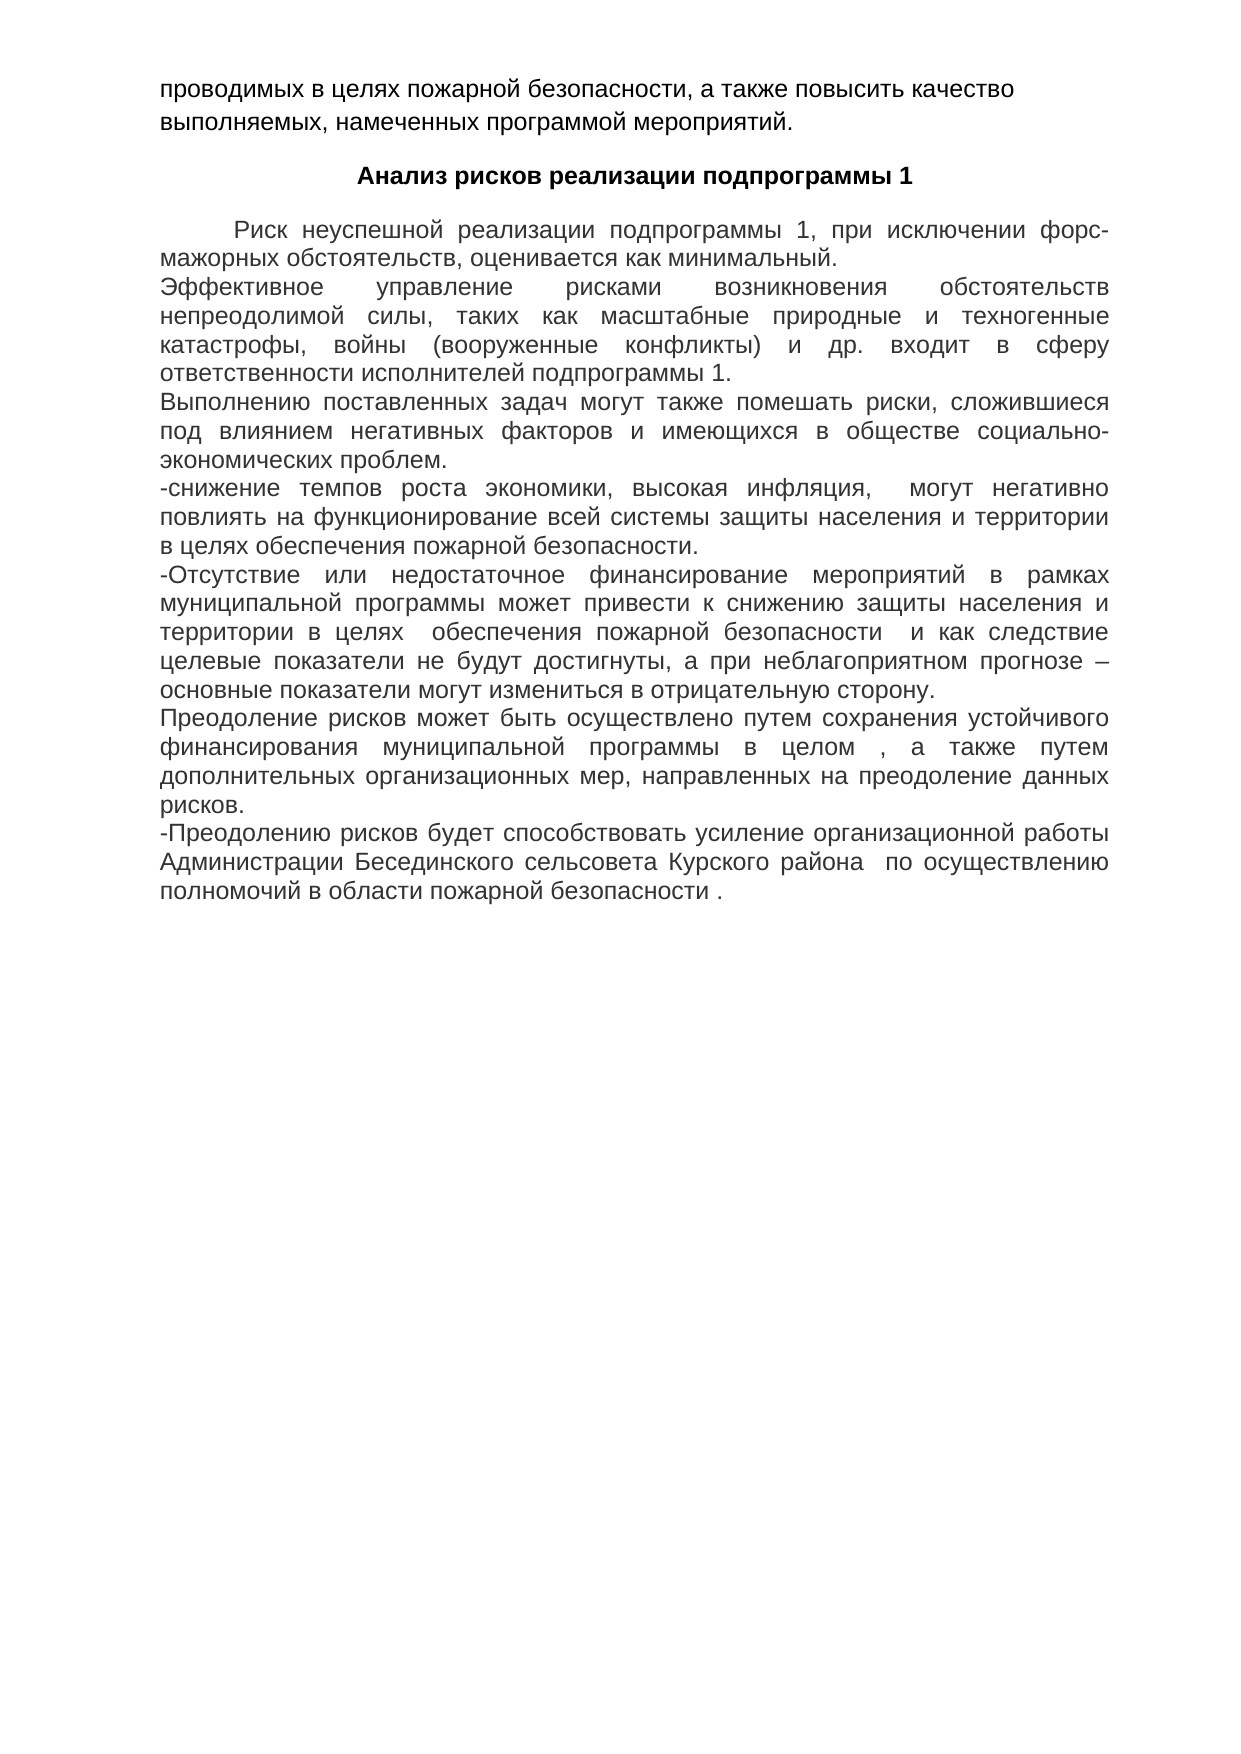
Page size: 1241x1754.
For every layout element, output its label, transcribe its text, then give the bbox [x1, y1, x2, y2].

text Эффективное управление рисками возникновения обстоятельств непреодолимой силы, таких как масштабные природные и техногенные катастрофы, войны (вооруженные конфликты) и др. входит в сферу ответственности исполнителей подпрограммы 1. [159, 272, 1110, 387]
text Риск неуспешной реализации подпрограммы 1, при исключении форс-мажорных обстоятельств, оценивается как минимальный. [159, 214, 1110, 272]
text -снижение темпов роста экономики, высокая инфляция, могут негативно повлиять на функционирование всей системы защиты населения и территории в целях обеспечения пожарной безопасности. [159, 473, 1110, 559]
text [159, 74, 1110, 136]
text -Преодолению рисков будет способствовать усиление организационной работы Администрации Бесединского сельсовета Курского района по осуществлению полномочий в области пожарной безопасности . [159, 818, 1110, 904]
text Выполнению поставленных задач могут также помешать риски, сложившиеся под влиянием негативных факторов и имеющихся в обществе социально-экономических проблем. [159, 387, 1110, 473]
text Анализ рисков реализации подпрограммы 1 [159, 161, 1110, 189]
text Преодоление рисков может быть осуществлено путем сохранения устойчивого финансирования муниципальной программы в целом , а также путем дополнительных организационных мер, направленных на преодоление данных рисков. [159, 703, 1110, 818]
text -Отсутствие или недостаточное финансирование мероприятий в рамках муниципальной программы может привести к снижению защиты населения и территории в целях обеспечения пожарной безопасности и как следствие целевые показатели не будут достигнуты, а при неблагоприятном прогнозе – основные показатели могут измениться в отрицательную сторону. [159, 559, 1110, 703]
